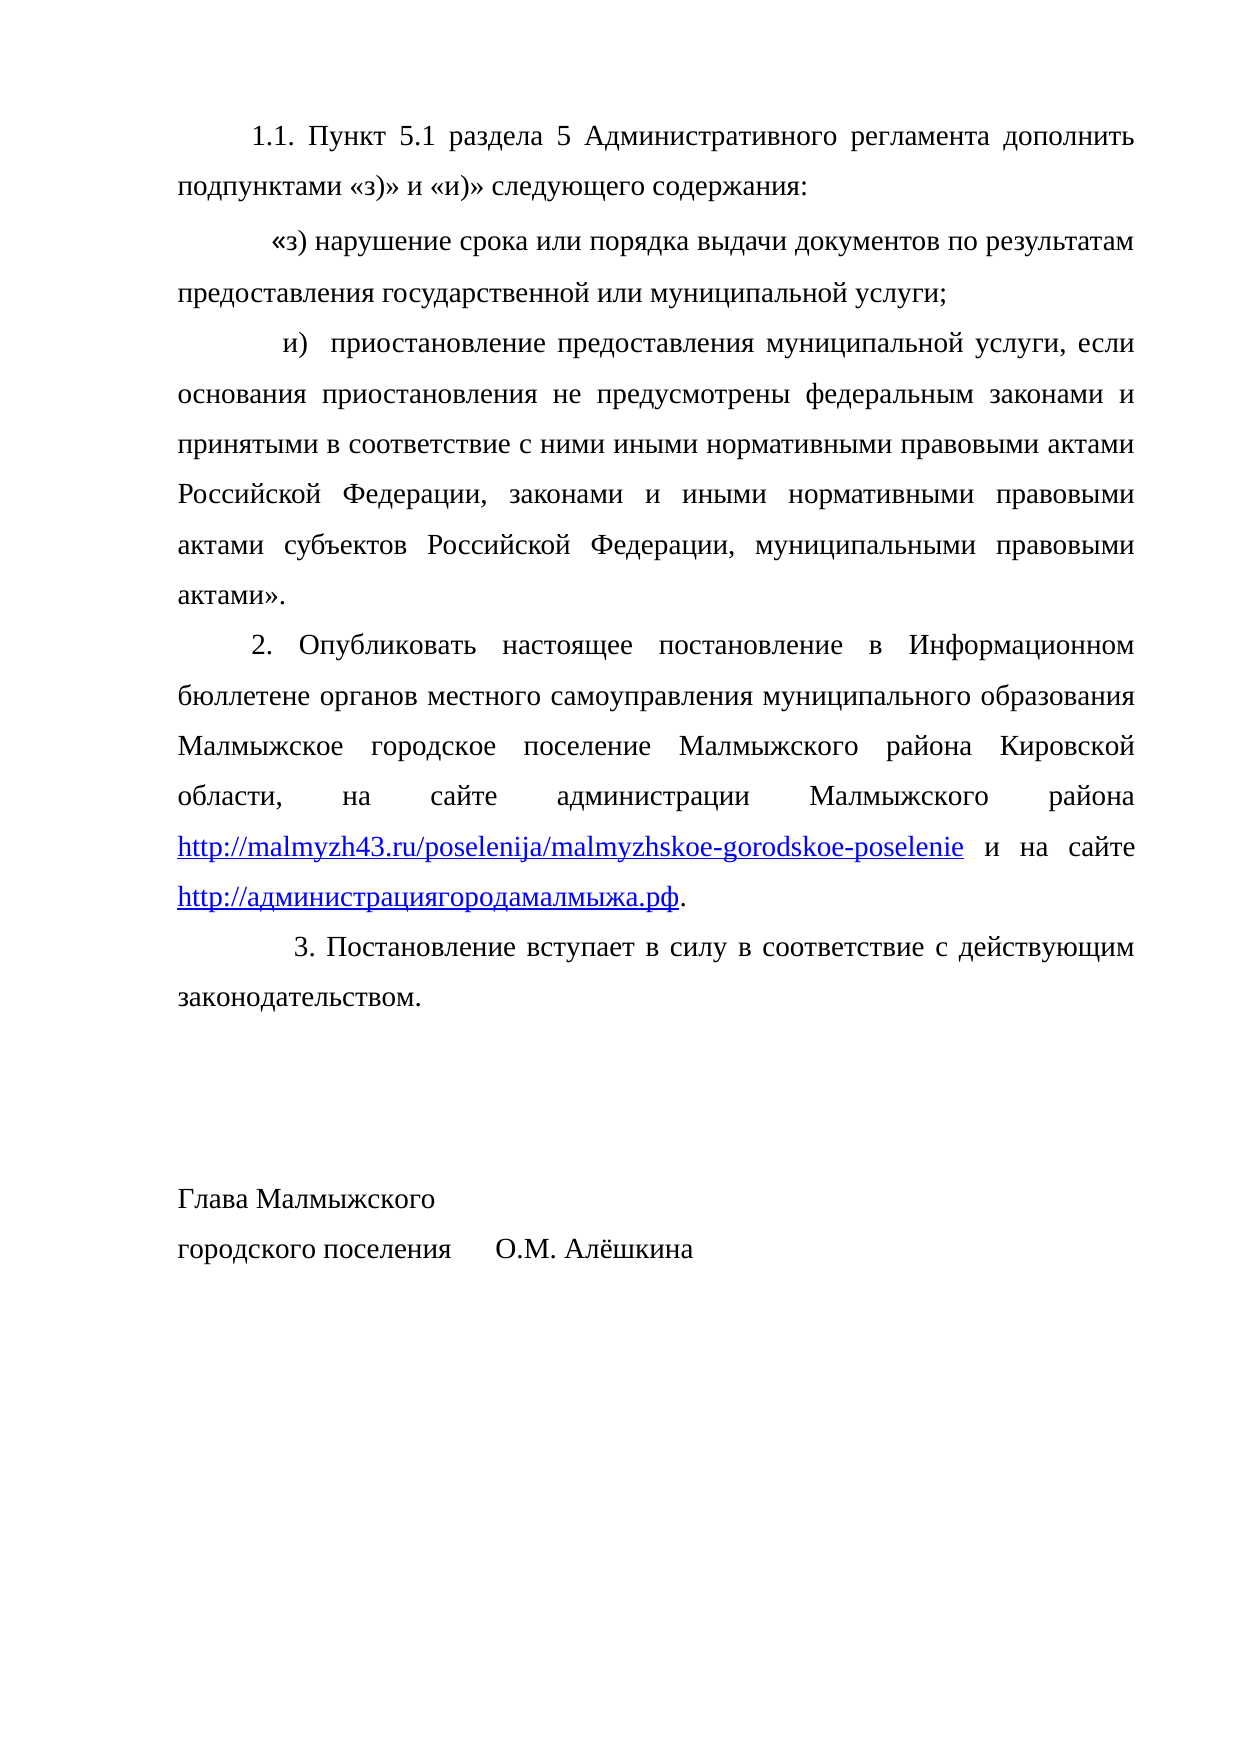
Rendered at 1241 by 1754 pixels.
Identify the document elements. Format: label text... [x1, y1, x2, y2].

text «з) нарушение срока или порядка выдачи документов по результатам предоставления государственной или муниципальной услуги; [177, 219, 1135, 309]
text и) приостановление предоставления муниципальной услуги, если основания приостановления не предусмотрены федеральным законами и принятыми в соответствие с ними иными нормативными правовыми актами Российской Федерации, законами и иными нормативными правовыми актами субъектов Российской Федерации, муниципальными правовыми актами». [177, 326, 1135, 611]
text 3. Постановление вступает в силу в соответствие с действующим законодательством. [177, 929, 1135, 1013]
text Глава Малмыжского [177, 1181, 1135, 1214]
text городского поселения О.М. Алёшкина [177, 1231, 1135, 1265]
text 1.1. Пункт 5.1 раздела 5 Административного регламента дополнить подпунктами «з)» и «и)» следующего содержания: [177, 118, 1135, 202]
text 2. Опубликовать настоящее постановление в Информационном бюллетене органов местного самоуправления муниципального образования Малмыжское городское поселение Малмыжского района Кировской области, на сайте администрации Малмыжского района http://malmyzh43.ru/poselenija/malmyzhskoe-gorodskoe-poselenie и на сайте http://администрациягородамалмыжа.рф. [177, 627, 1135, 912]
